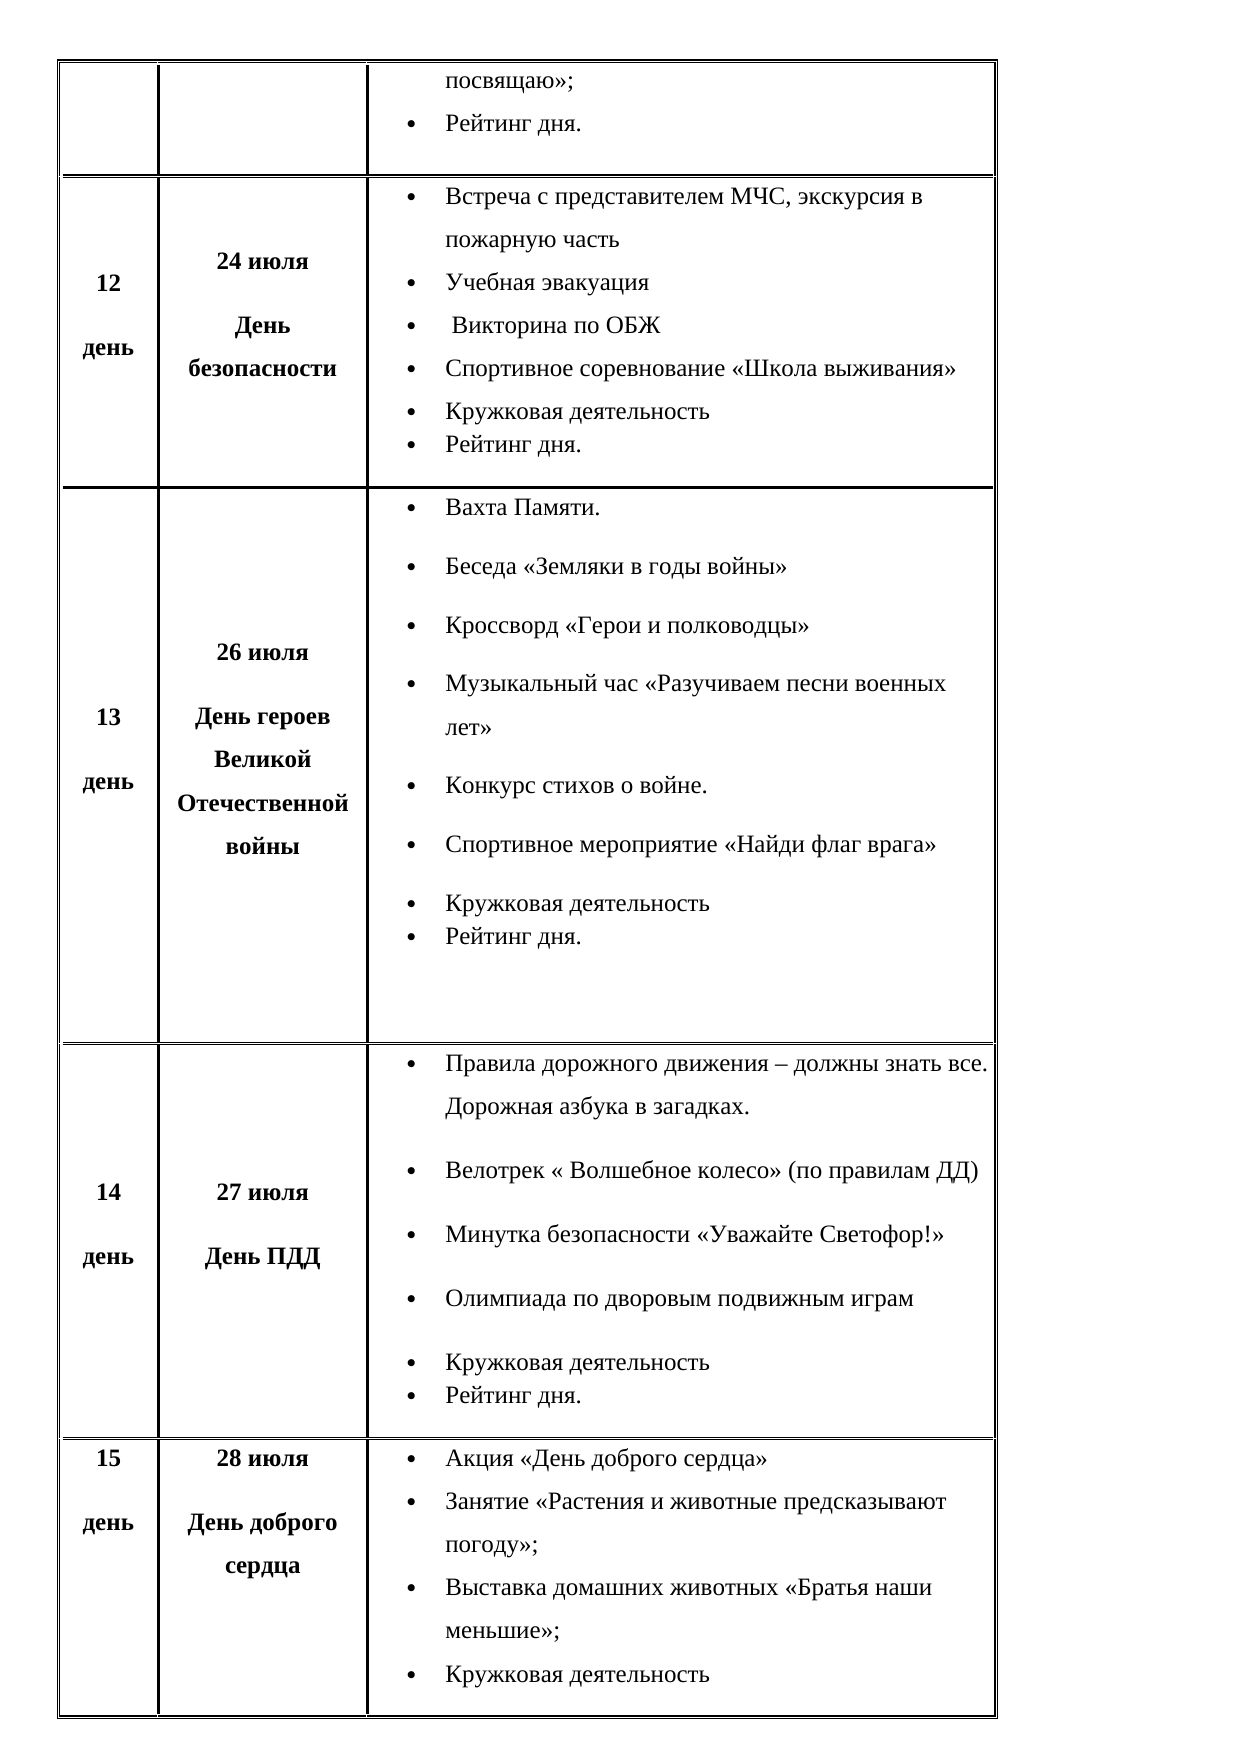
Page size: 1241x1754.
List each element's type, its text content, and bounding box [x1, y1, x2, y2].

table_cell 24 июля День безопасности [160, 178, 366, 486]
table_cell 11 день [60, 61, 158, 174]
table_cell 27 июля День ПДД [160, 1045, 366, 1437]
table_cell Вахта Памяти. Беседа «Земляки в годы войны» Кроссворд «Герои и полководцы» Музыкальный час «Разучиваем песни военных лет» Конкурс стихов о войне. Спортивное мероприятие «Найди флаг врага» Кружковая деятельность Рейтинг дня. [369, 486, 994, 1042]
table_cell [158, 61, 367, 174]
table_cell 26 июля День героев Великой Отечественной войны [160, 489, 366, 1042]
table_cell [367, 1437, 996, 1715]
table_cell 12 день [60, 174, 157, 486]
table_cell Правила дорожного движения – должны знать все. Дорожная азбука в загадках. Велотрек « Волшебное колесо» (по правилам ДД) Минутка безопасности «Уважайте Светофор!» Олимпиада по дворовым подвижным играм Кружковая деятельность Рейтинг дня. [367, 1042, 996, 1437]
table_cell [367, 63, 994, 174]
table_cell 13 день [60, 486, 157, 1042]
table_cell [158, 1440, 367, 1715]
table_cell 14 день [58, 1042, 158, 1437]
table_cell 15 день [58, 1437, 158, 1715]
table_cell Встреча с представителем МЧС, экскурсия в пожарную часть Учебная эвакуация Викторина по ОБЖ Спортивное соревнование «Школа выживания» Кружковая деятельность Рейтинг дня. [369, 174, 995, 486]
